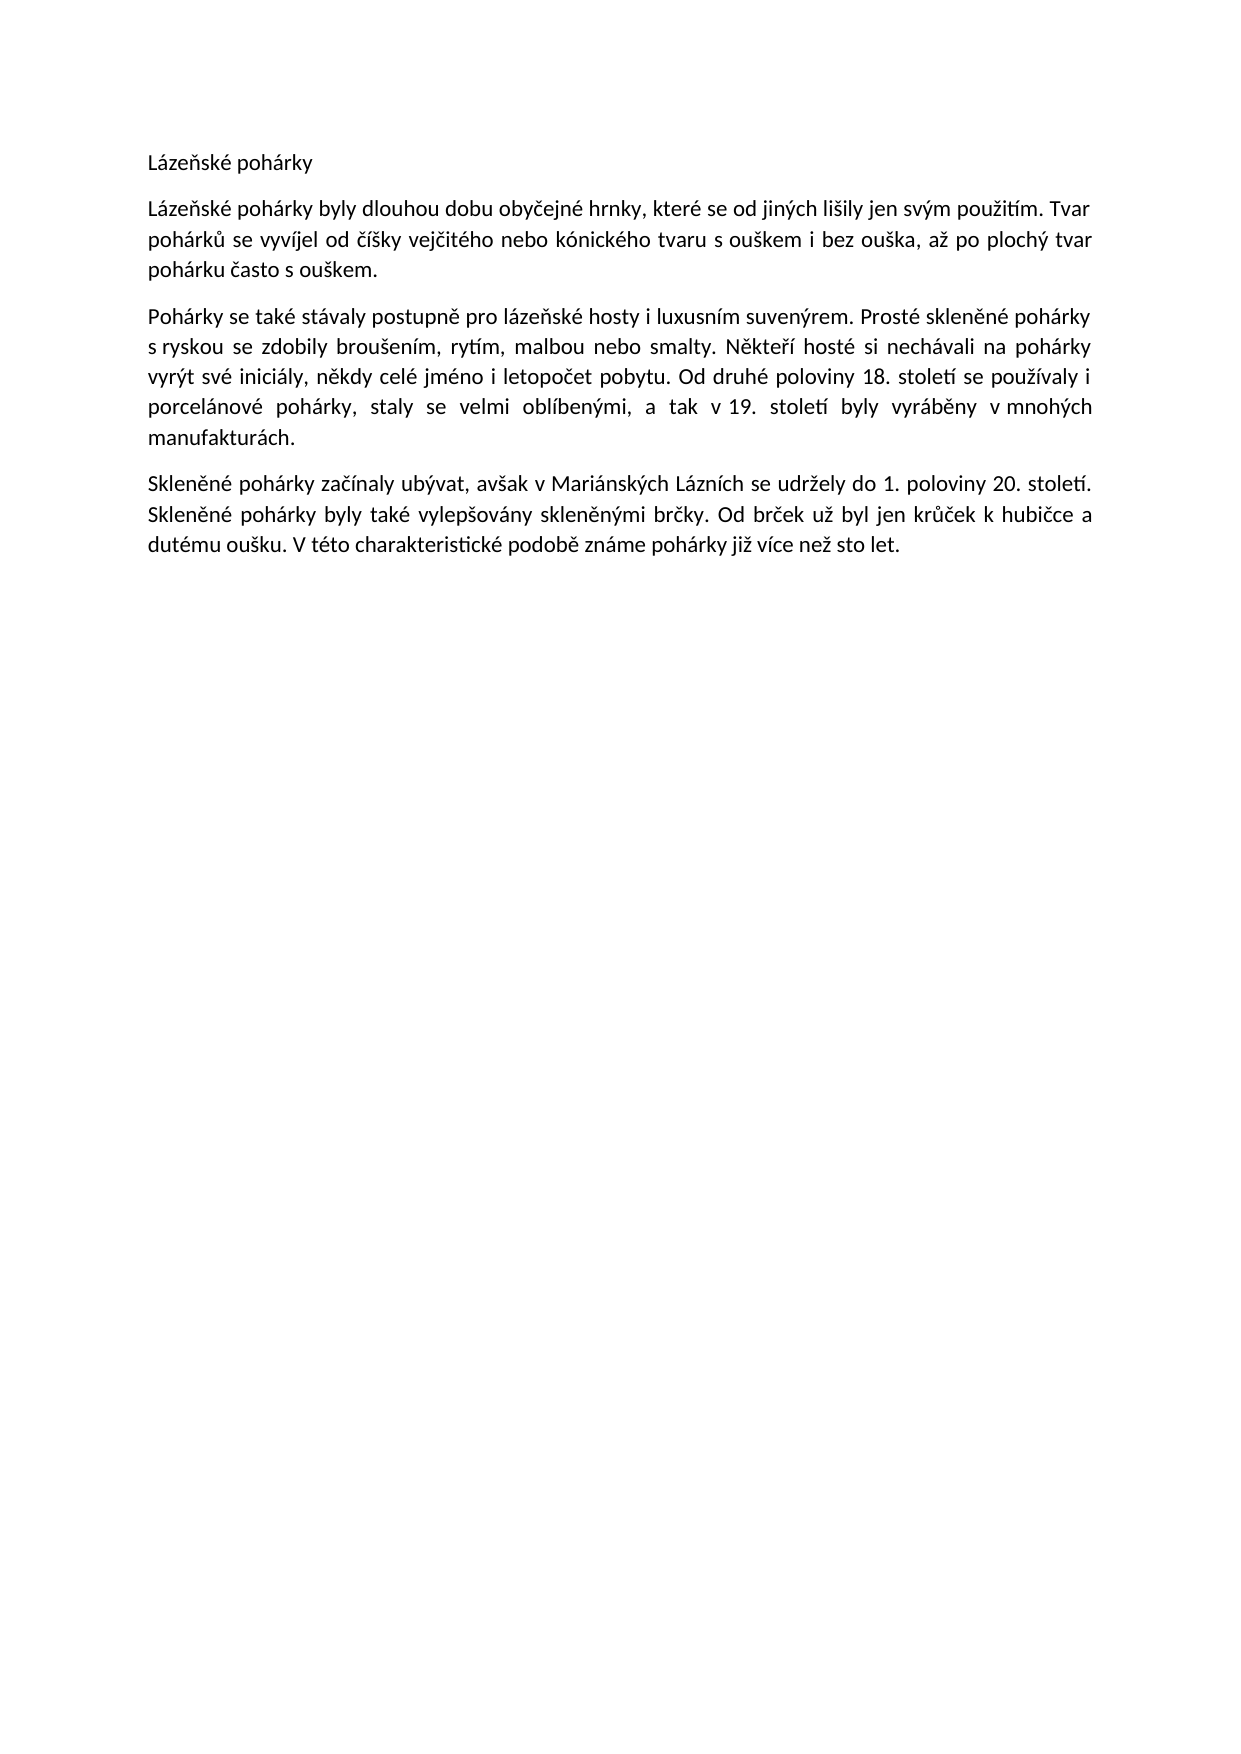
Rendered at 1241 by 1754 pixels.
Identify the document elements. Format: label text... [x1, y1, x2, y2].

text Skleněné pohárky začínaly ubývat, avšak v Mariánských Lázních se udržely do 1. poloviny 20. století. Skleněné pohárky byly také vylepšovány skleněnými brčky. Od brček už byl jen krůček k hubičce a dutému oušku. V této charakteristické podobě známe pohárky již více než sto let. [148, 469, 1093, 558]
text Lázeňské pohárky byly dlouhou dobu obyčejné hrnky, které se od jiných lišily jen svým použitím. Tvar pohárků se vyvíjel od číšky vejčitého nebo kónického tvaru s ouškem i bez ouška, až po plochý tvar pohárku často s ouškem. [148, 194, 1093, 283]
text Pohárky se také stávaly postupně pro lázeňské hosty i luxusním suvenýrem. Prosté skleněné pohárky s ryskou se zdobily broušením, rytím, malbou nebo smalty. Někteří hosté si nechávali na pohárky vyrýt své iniciály, někdy celé jméno i letopočet pobytu. Od druhé poloviny 18. století se používaly i porcelánové pohárky, staly se velmi oblíbenými, a tak v 19. století byly vyráběny v mnohých manufakturách. [148, 302, 1093, 451]
text Lázeňské pohárky [148, 148, 1093, 176]
